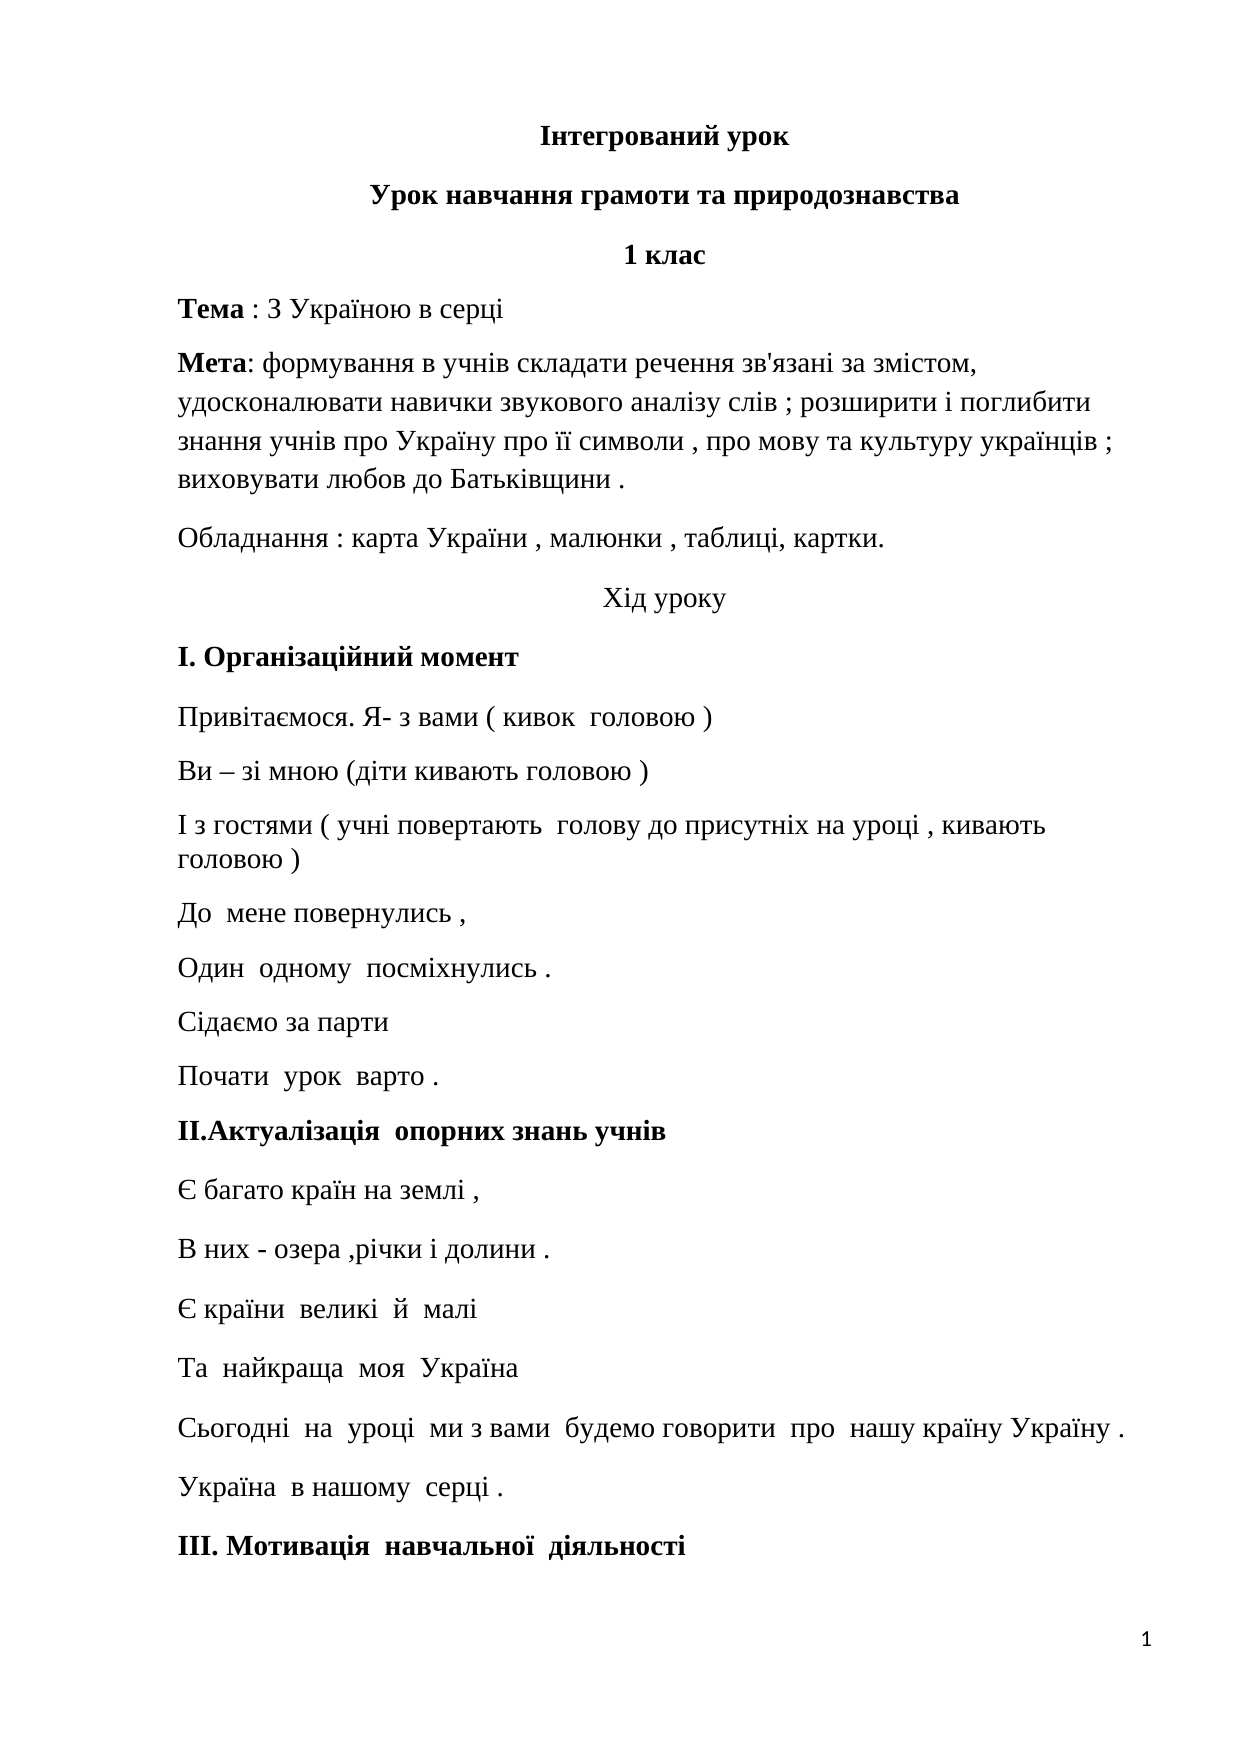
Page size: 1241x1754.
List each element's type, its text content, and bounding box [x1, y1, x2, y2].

text Тема : З Україною в серці [177, 291, 1152, 325]
text Україна в нашому серці . [177, 1469, 1152, 1503]
text В них - озера ,річки і долини . [177, 1232, 1152, 1265]
text Є багато країн на землі , [177, 1172, 1152, 1206]
text III. Мотивація навчальної діяльності [177, 1528, 1152, 1562]
text До мене повернулись , [177, 895, 1152, 929]
text Привітаємося. Я- з вами ( кивок головою ) [177, 699, 1152, 732]
text Сідаємо за парти [177, 1004, 1152, 1038]
text I. Організаційний момент [177, 639, 1152, 673]
text Сьогодні на уроці ми з вами будемо говорити про нашу країну Україну . [177, 1410, 1152, 1443]
text Є країни великі й малі [177, 1291, 1152, 1324]
text Та найкраща моя Україна [177, 1350, 1152, 1384]
text Хід уроку [177, 580, 1152, 613]
text Почати урок варто . [177, 1058, 1152, 1092]
text І з гостями ( учні повертають голову до присутніх на уроці , кивають головою ) [177, 807, 1152, 874]
text 1 клас [177, 237, 1152, 270]
text Обладнання : карта України , малюнки , таблиці, картки. [177, 521, 1152, 554]
text Один одному посміхнулись . [177, 950, 1152, 983]
text Мета: формування в учнів складати речення зв'язані за змістом, удосконалювати навички звукового аналізу слів ; розширити і поглибити знання учнів про Україну про її символи , про мову та культуру українців ; виховувати любов до Батьківщини . [177, 346, 1152, 495]
text Інтегрований урок [177, 118, 1152, 152]
text Ви – зі мною (діти кивають головою ) [177, 753, 1152, 787]
text II.Актуалізація опорних знань учнів [177, 1113, 1152, 1146]
text Урок навчання грамоти та природознавства [177, 177, 1152, 211]
